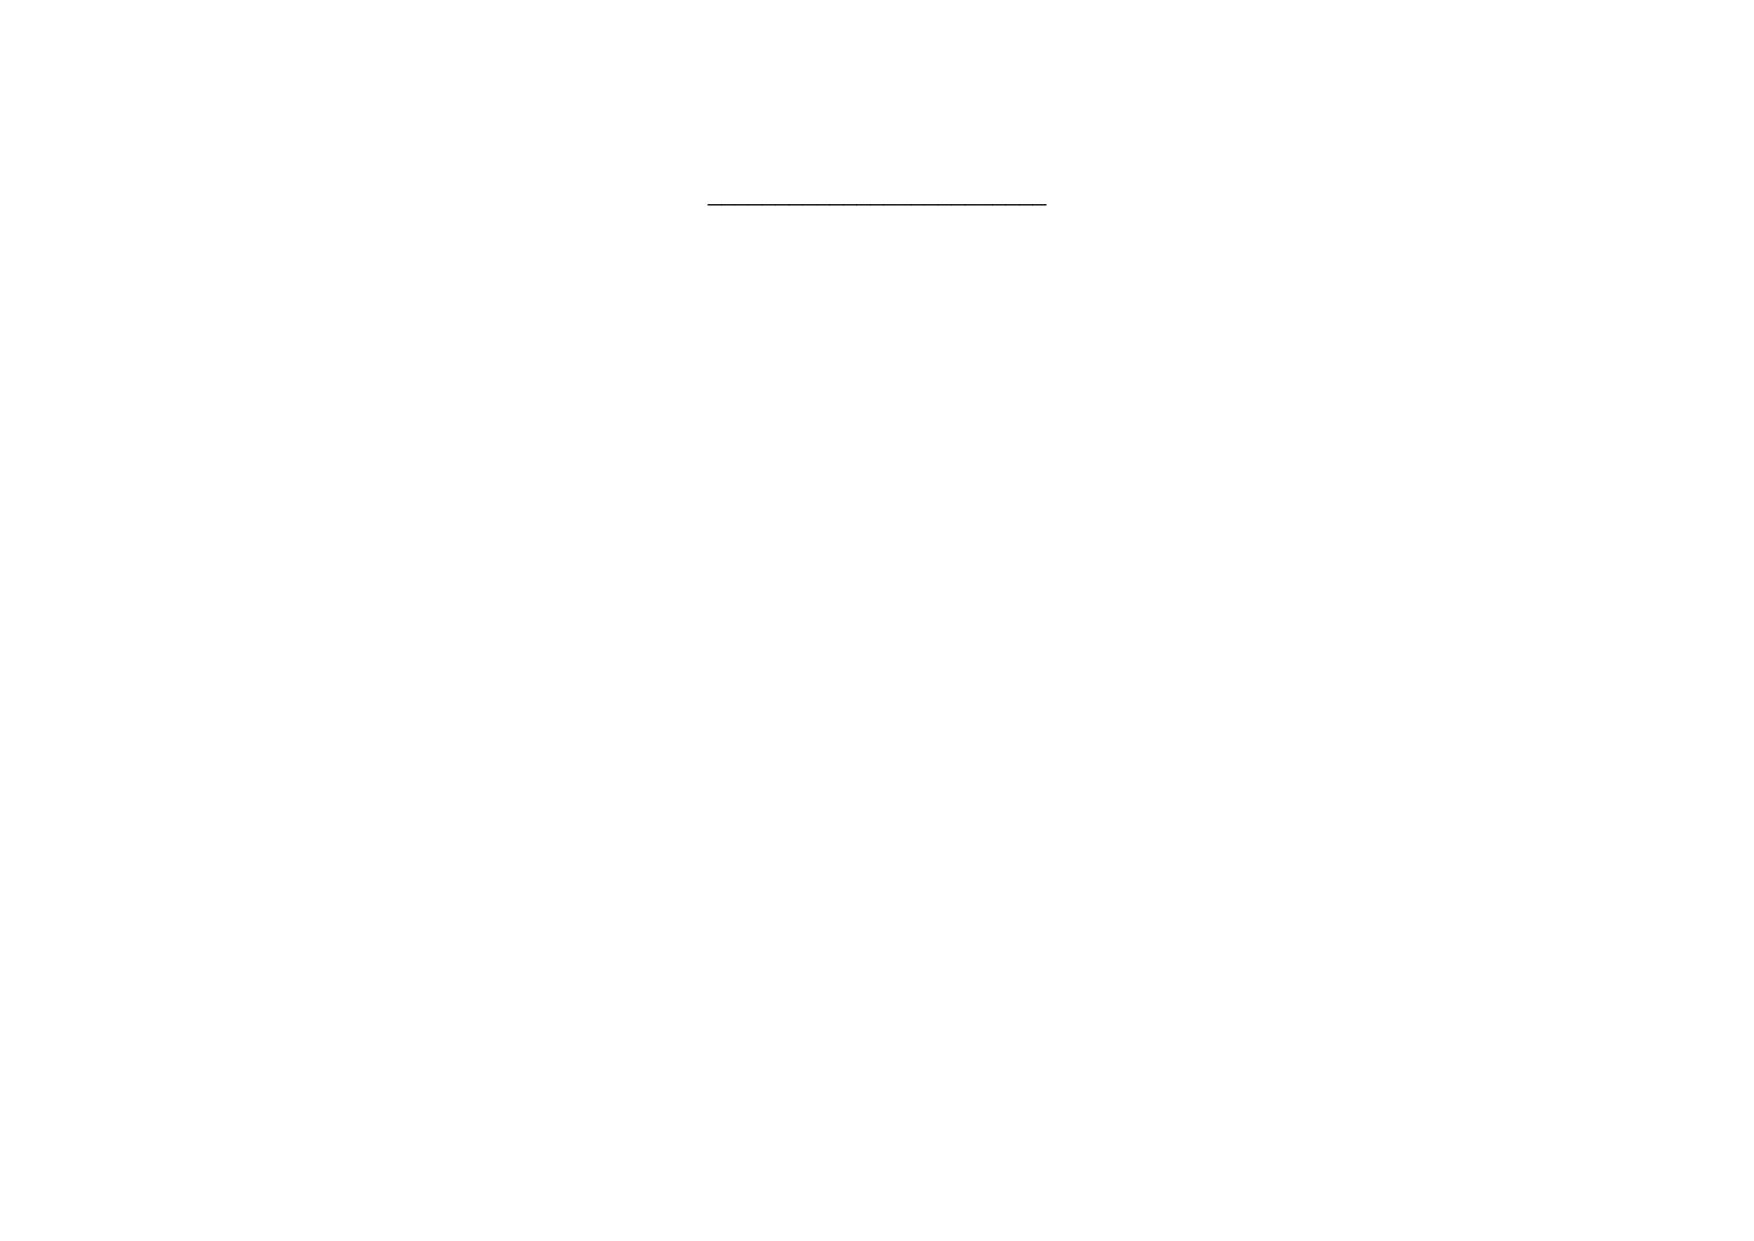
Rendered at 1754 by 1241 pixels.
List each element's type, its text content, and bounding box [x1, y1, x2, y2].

text _________________________ [118, 177, 1636, 208]
